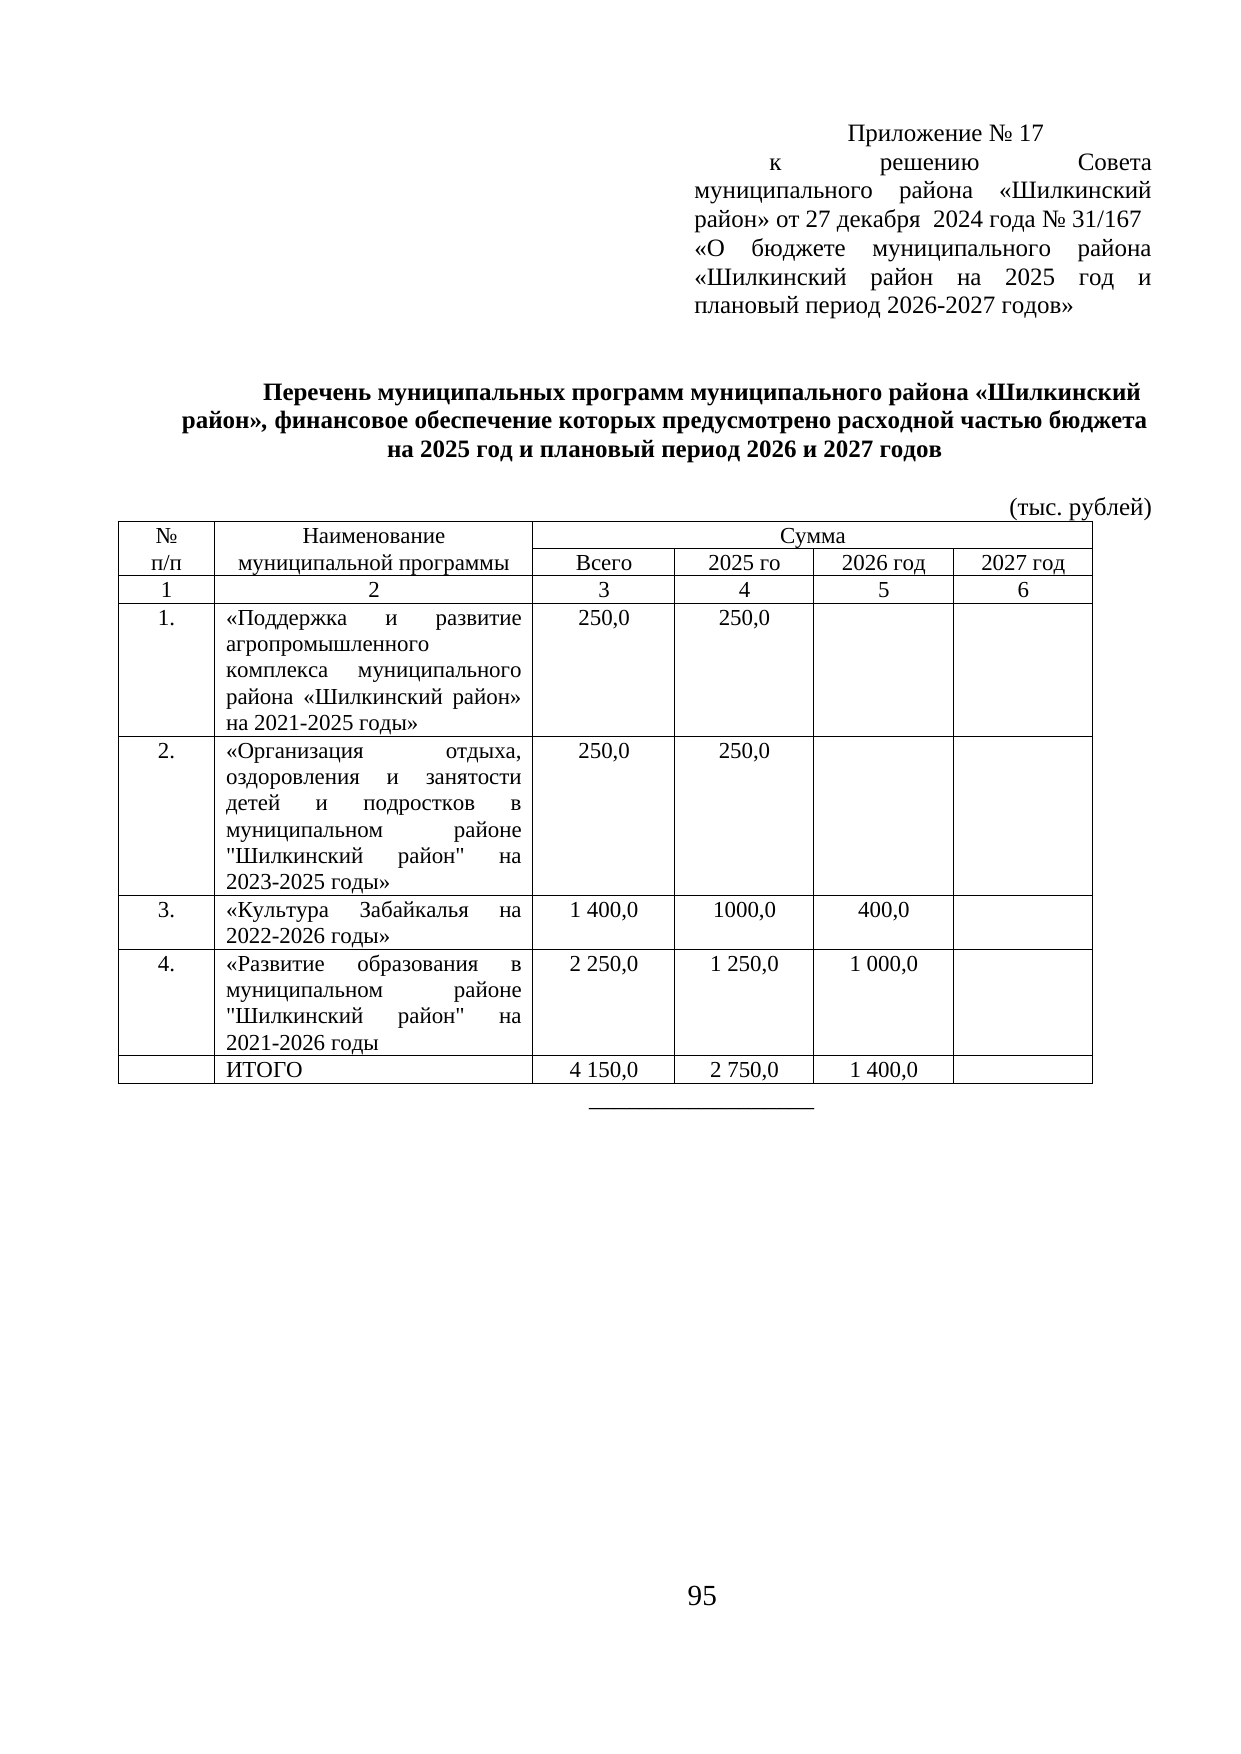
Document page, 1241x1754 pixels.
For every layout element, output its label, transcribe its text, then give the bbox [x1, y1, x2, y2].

text Приложение № 17 [664, 118, 1152, 147]
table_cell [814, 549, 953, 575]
text «О бюджете муниципального района «Шилкинский район на 2025 год и плановый период 2026-2027 годов» [694, 233, 1152, 319]
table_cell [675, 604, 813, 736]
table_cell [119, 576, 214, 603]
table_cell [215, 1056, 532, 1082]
text к решению Совета муниципального района «Шилкинский район» от 27 декабря 2024 года № 31/167 [694, 147, 1152, 233]
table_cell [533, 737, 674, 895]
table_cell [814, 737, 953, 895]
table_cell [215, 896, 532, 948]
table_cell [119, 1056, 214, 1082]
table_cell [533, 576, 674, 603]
text Перечень муниципальных программ муниципального района «Шилкинский район», финансовое обеспечение которых предусмотрено расходной частью бюджета на 2025 год и плановый период 2026 и 2027 годов [177, 377, 1152, 463]
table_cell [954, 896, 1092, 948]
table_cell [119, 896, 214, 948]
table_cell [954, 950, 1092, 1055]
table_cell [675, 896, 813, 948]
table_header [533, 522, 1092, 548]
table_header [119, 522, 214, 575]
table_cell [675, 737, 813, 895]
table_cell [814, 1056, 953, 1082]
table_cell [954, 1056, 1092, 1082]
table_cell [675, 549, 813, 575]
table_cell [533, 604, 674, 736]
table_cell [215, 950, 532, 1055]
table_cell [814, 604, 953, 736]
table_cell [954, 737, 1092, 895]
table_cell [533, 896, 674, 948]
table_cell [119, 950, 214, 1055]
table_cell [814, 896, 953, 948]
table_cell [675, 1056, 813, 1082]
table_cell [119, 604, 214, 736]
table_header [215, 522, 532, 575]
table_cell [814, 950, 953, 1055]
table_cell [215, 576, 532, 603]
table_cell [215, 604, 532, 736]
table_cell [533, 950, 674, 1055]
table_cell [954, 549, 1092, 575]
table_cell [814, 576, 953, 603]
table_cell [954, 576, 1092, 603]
text __________________ [177, 1083, 1152, 1112]
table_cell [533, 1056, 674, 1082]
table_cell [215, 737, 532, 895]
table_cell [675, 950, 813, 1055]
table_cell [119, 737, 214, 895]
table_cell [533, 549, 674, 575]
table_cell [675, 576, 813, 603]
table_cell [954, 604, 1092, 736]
text (тыс. рублей) [177, 492, 1152, 521]
